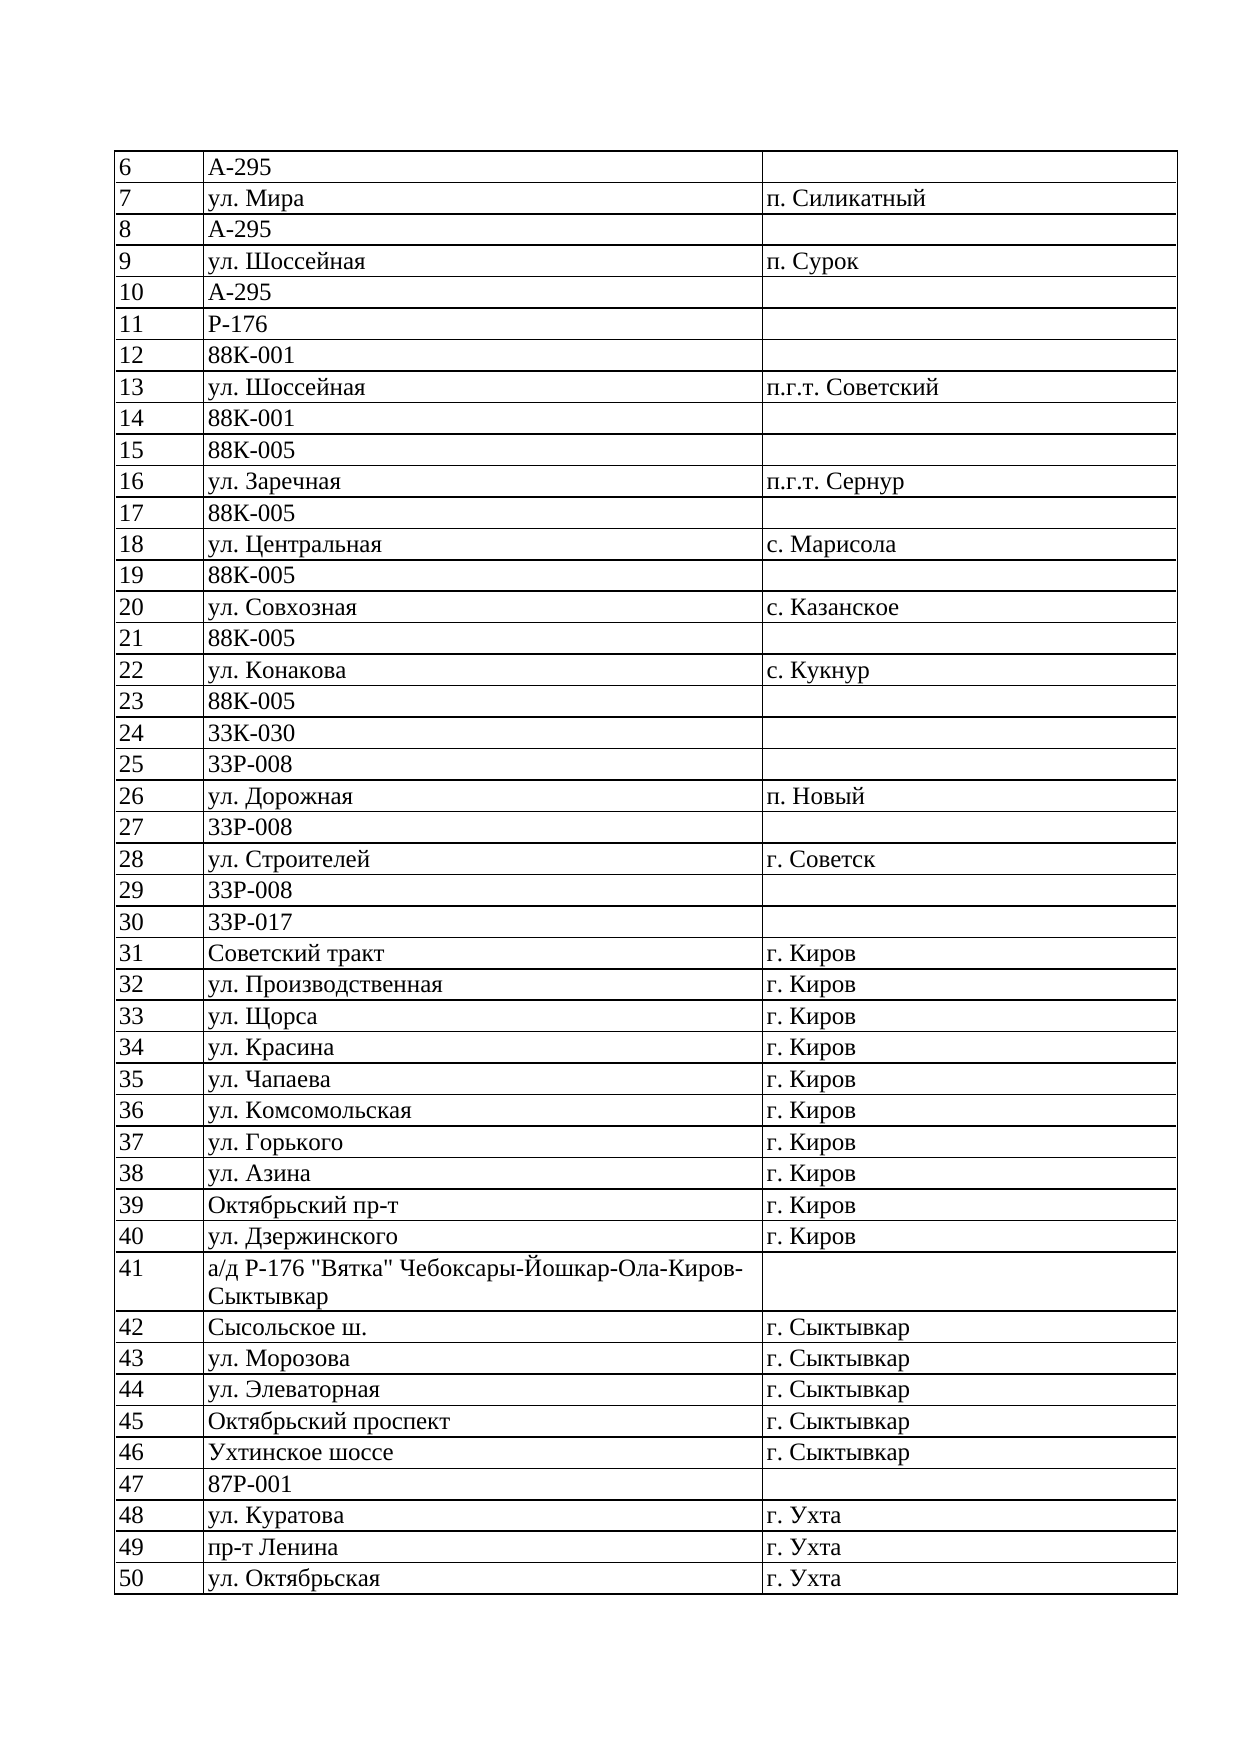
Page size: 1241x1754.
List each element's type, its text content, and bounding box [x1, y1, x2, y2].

table_cell 7 [115, 183, 203, 213]
table_cell п. Новый [763, 779, 1177, 811]
table_cell [763, 748, 1177, 779]
table_cell 18 [115, 529, 203, 559]
table_cell 42 [115, 1311, 203, 1342]
table_cell [763, 559, 1177, 590]
table_cell с. Марисола [763, 528, 1177, 559]
table_cell г. Киров [763, 1188, 1177, 1219]
table_cell [763, 874, 1177, 905]
table_cell 26 [115, 780, 203, 811]
table_cell 87Р-001 [204, 1469, 762, 1499]
table_cell [763, 716, 1177, 748]
table_cell 10 [115, 277, 203, 307]
table_cell Р-176 [204, 309, 762, 339]
table_cell [763, 339, 1177, 370]
table_cell п. Силикатный [763, 181, 1177, 213]
table_cell 43 [115, 1343, 203, 1373]
table_cell г. Сыктывкар [763, 1373, 1177, 1404]
table_cell 47 [115, 1469, 203, 1499]
table_cell 12 [115, 340, 203, 370]
table_cell 35 [115, 1063, 203, 1094]
table_cell 36 [115, 1095, 203, 1125]
table_cell ул. Морозова [204, 1343, 762, 1373]
table_cell 49 [115, 1531, 203, 1562]
table_cell 29 [115, 875, 203, 905]
table_cell 33Р-008 [204, 749, 762, 779]
table_cell 23 [115, 686, 203, 716]
table_cell 30 [115, 906, 203, 936]
table_cell 24 [115, 717, 203, 748]
table_cell 13 [115, 371, 203, 402]
table_cell 32 [115, 969, 203, 999]
table_cell 45 [115, 1406, 203, 1436]
table_cell [763, 1251, 1177, 1310]
table_cell г. Киров [763, 999, 1177, 1031]
table_cell 25 [115, 749, 203, 779]
table_cell 9 [115, 245, 203, 276]
table_cell п.г.т. Сернур [763, 465, 1177, 496]
table_cell 37 [115, 1126, 203, 1157]
table_cell ул. Конакова [204, 655, 762, 685]
table_cell 33К-030 [204, 718, 762, 748]
table_cell п. Сурок [763, 244, 1177, 276]
table_cell ул. Производственная [204, 970, 762, 999]
table_cell 16 [115, 466, 203, 496]
table_cell 33Р-008 [204, 875, 762, 905]
table_cell 33Р-017 [204, 907, 762, 936]
table_cell 88К-005 [204, 435, 762, 464]
table_cell Октябрьский проспект [204, 1406, 762, 1436]
table_cell 34 [115, 1032, 203, 1062]
table_cell ул. Комсомольская [204, 1095, 762, 1125]
table_cell 46 [115, 1437, 203, 1467]
table_cell 44 [115, 1374, 203, 1404]
table_cell ул. Шоссейная [204, 372, 762, 402]
table_cell 38 [115, 1158, 203, 1188]
table_cell 48 [115, 1500, 203, 1530]
table_cell ул. Дорожная [204, 781, 762, 811]
table_cell 39 [115, 1189, 203, 1219]
table_cell г. Киров [763, 1125, 1177, 1157]
table_cell г. Киров [763, 1157, 1177, 1188]
table_cell 88К-005 [204, 498, 762, 527]
table_cell ул. Куратова [204, 1501, 762, 1530]
table_cell 40 [115, 1221, 203, 1251]
table_cell 88К-005 [204, 561, 762, 590]
table_cell 8 [115, 214, 203, 244]
table_cell 33Р-008 [204, 812, 762, 842]
table_cell г. Ухта [763, 1562, 1177, 1593]
table_cell [763, 276, 1177, 307]
table_cell [763, 685, 1177, 716]
table_cell г. Киров [763, 1062, 1177, 1094]
table_cell 41 [115, 1252, 203, 1310]
table_cell г. Советск [763, 842, 1177, 873]
table_cell Ухтинское шоссе [204, 1438, 762, 1467]
table_cell 28 [115, 843, 203, 873]
table_cell 11 [115, 308, 203, 339]
table_cell 19 [115, 560, 203, 590]
table_cell ул. Шоссейная [204, 246, 762, 276]
table_cell г. Киров [763, 936, 1177, 968]
table_cell 20 [115, 591, 203, 622]
table_cell г. Киров [763, 1220, 1177, 1251]
table_cell ул. Азина [204, 1158, 762, 1188]
table_cell п.г.т. Советский [763, 370, 1177, 402]
table_cell 15 [115, 434, 203, 464]
table_cell [763, 496, 1177, 527]
table_cell 31 [115, 938, 203, 968]
table_cell [763, 622, 1177, 653]
table_cell 88К-001 [204, 403, 762, 433]
table_cell [763, 213, 1177, 244]
table_cell 21 [115, 623, 203, 653]
table_cell ул. Элеваторная [204, 1375, 762, 1404]
table_cell [763, 811, 1177, 842]
table_cell ул. Дзержинского [204, 1221, 762, 1251]
table_cell г. Киров [763, 1094, 1177, 1125]
table_cell [763, 433, 1177, 464]
table_cell с. Кукнур [763, 653, 1177, 685]
table_cell г. Сыктывкар [763, 1342, 1177, 1373]
table_cell [763, 1468, 1177, 1499]
table_cell 6 [115, 152, 203, 181]
table_cell 17 [115, 497, 203, 527]
table_cell 33 [115, 1000, 203, 1031]
table_cell г. Ухта [763, 1530, 1177, 1562]
table_cell 14 [115, 403, 203, 433]
table_cell ул. Совхозная [204, 592, 762, 622]
table_cell г. Сыктывкар [763, 1310, 1177, 1342]
table_cell г. Сыктывкар [763, 1436, 1177, 1467]
table_cell ул. Центральная [204, 529, 762, 559]
table_cell 50 [115, 1563, 203, 1593]
table_cell г. Киров [763, 1031, 1177, 1062]
table_cell ул. Горького [204, 1127, 762, 1157]
table_cell ул. Красина [204, 1032, 762, 1062]
table_cell а/д Р-176 "Вятка" Чебоксары-Йошкар-Ола-Киров-Сыктывкар [204, 1253, 762, 1310]
table_cell ул. Мира [204, 183, 762, 213]
table_cell пр-т Ленина [204, 1532, 762, 1562]
table_cell 88К-005 [204, 686, 762, 716]
table_cell Сысольское ш. [204, 1312, 762, 1342]
table_cell А-295 [204, 152, 762, 181]
table_cell Советский тракт [204, 938, 762, 968]
table_cell 22 [115, 654, 203, 685]
table_cell ул. Чапаева [204, 1064, 762, 1094]
table_cell [763, 307, 1177, 339]
table_cell ул. Щорса [204, 1001, 762, 1031]
table_cell г. Сыктывкар [763, 1405, 1177, 1436]
table_cell г. Киров [763, 968, 1177, 999]
table_cell Октябрьский пр-т [204, 1190, 762, 1219]
table_cell [763, 402, 1177, 433]
table_cell ул. Строителей [204, 844, 762, 873]
table_cell ул. Октябрьская [204, 1563, 762, 1593]
table_cell 27 [115, 812, 203, 842]
table_cell 88К-001 [204, 340, 762, 370]
table_cell г. Ухта [763, 1499, 1177, 1530]
table_cell А-295 [204, 215, 762, 244]
table_cell с. Казанское [763, 590, 1177, 622]
table_cell А-295 [204, 277, 762, 307]
table_cell 88К-005 [204, 623, 762, 653]
table_cell [763, 152, 1177, 181]
table_cell ул. Заречная [204, 466, 762, 496]
table_cell [763, 905, 1177, 936]
